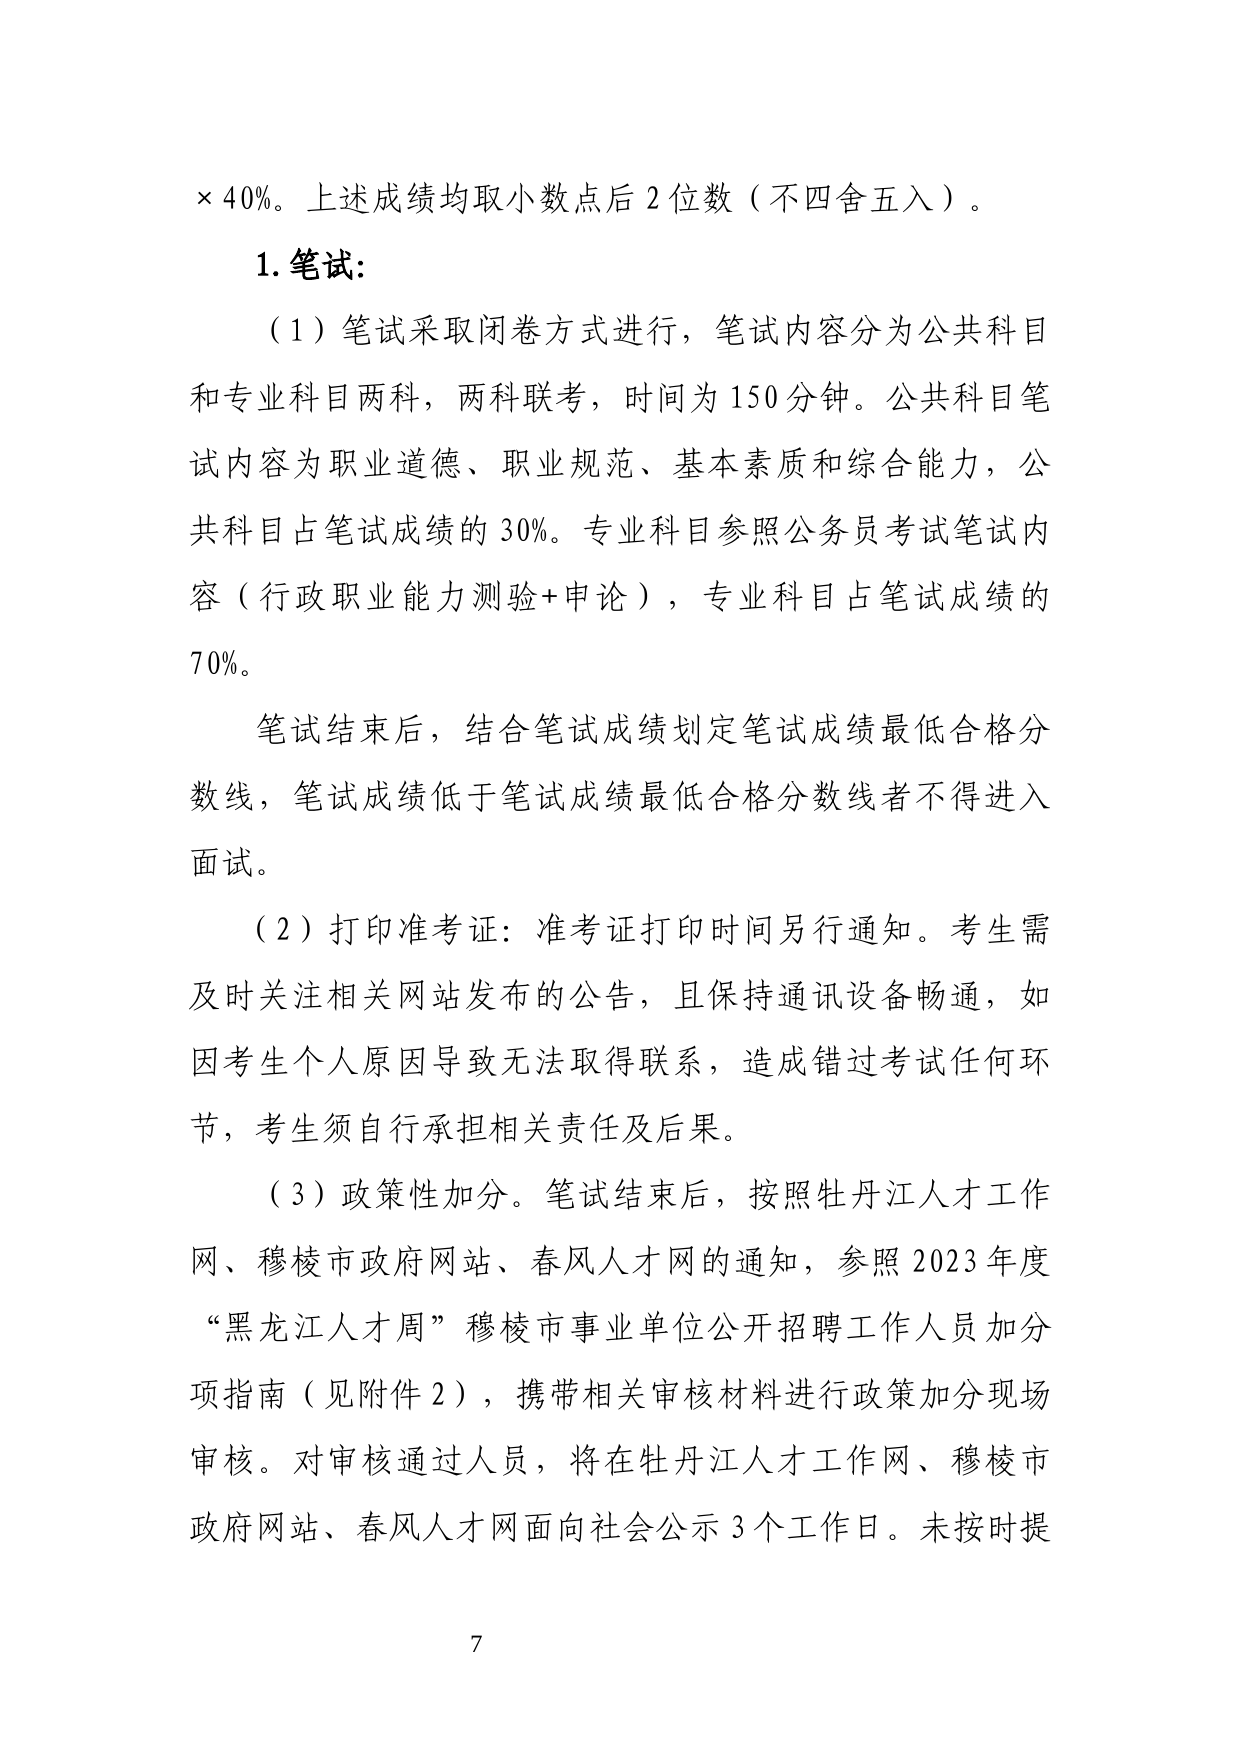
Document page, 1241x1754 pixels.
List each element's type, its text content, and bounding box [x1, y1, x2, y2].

text （1）笔试采取闭卷方式进行，笔试内容分为公共科目和专业科目两科，两科联考，时间为150分钟。公共科目笔试内容为职业道德、职业规范、基本素质和综合能力，公共科目占笔试成绩的30%。专业科目参照公务员考试笔试内容（行政职业能力测验+申论），专业科目占笔试成绩的70%。 [188, 295, 1052, 443]
text 1.笔试： [188, 229, 1052, 295]
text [188, 1159, 1052, 1558]
text （1）笔试采取闭卷方式进行，笔试内容分为公共科目和专业科目两科，两科联考，时间为150分钟。公共科目笔试内容为职业道德、职业规范、基本素质和综合能力，公共科目占笔试成绩的30%。专业科目参照公务员考试笔试内容（行政职业能力测验+申论），专业科目占笔试成绩的70%。 [188, 481, 1052, 575]
text 笔试结束后，结合笔试成绩划定笔试成绩最低合格分数线，笔试成绩低于笔试成绩最低合格分数线者不得进入面试。 [188, 694, 1052, 893]
text （2）打印准考证：准考证打印时间另行通知。考生需及时关注相关网站发布的公告，且保持通讯设备畅通，如因考生个人原因导致无法取得联系，造成错过考试任何环节，考生须自行承担相关责任及后果。 [188, 893, 1052, 1159]
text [188, 162, 1052, 229]
text （1）笔试采取闭卷方式进行，笔试内容分为公共科目和专业科目两科，两科联考，时间为150分钟。公共科目笔试内容为职业道德、职业规范、基本素质和综合能力，公共科目占笔试成绩的30%。专业科目参照公务员考试笔试内容（行政职业能力测验+申论），专业科目占笔试成绩的70%。 [188, 613, 1052, 694]
